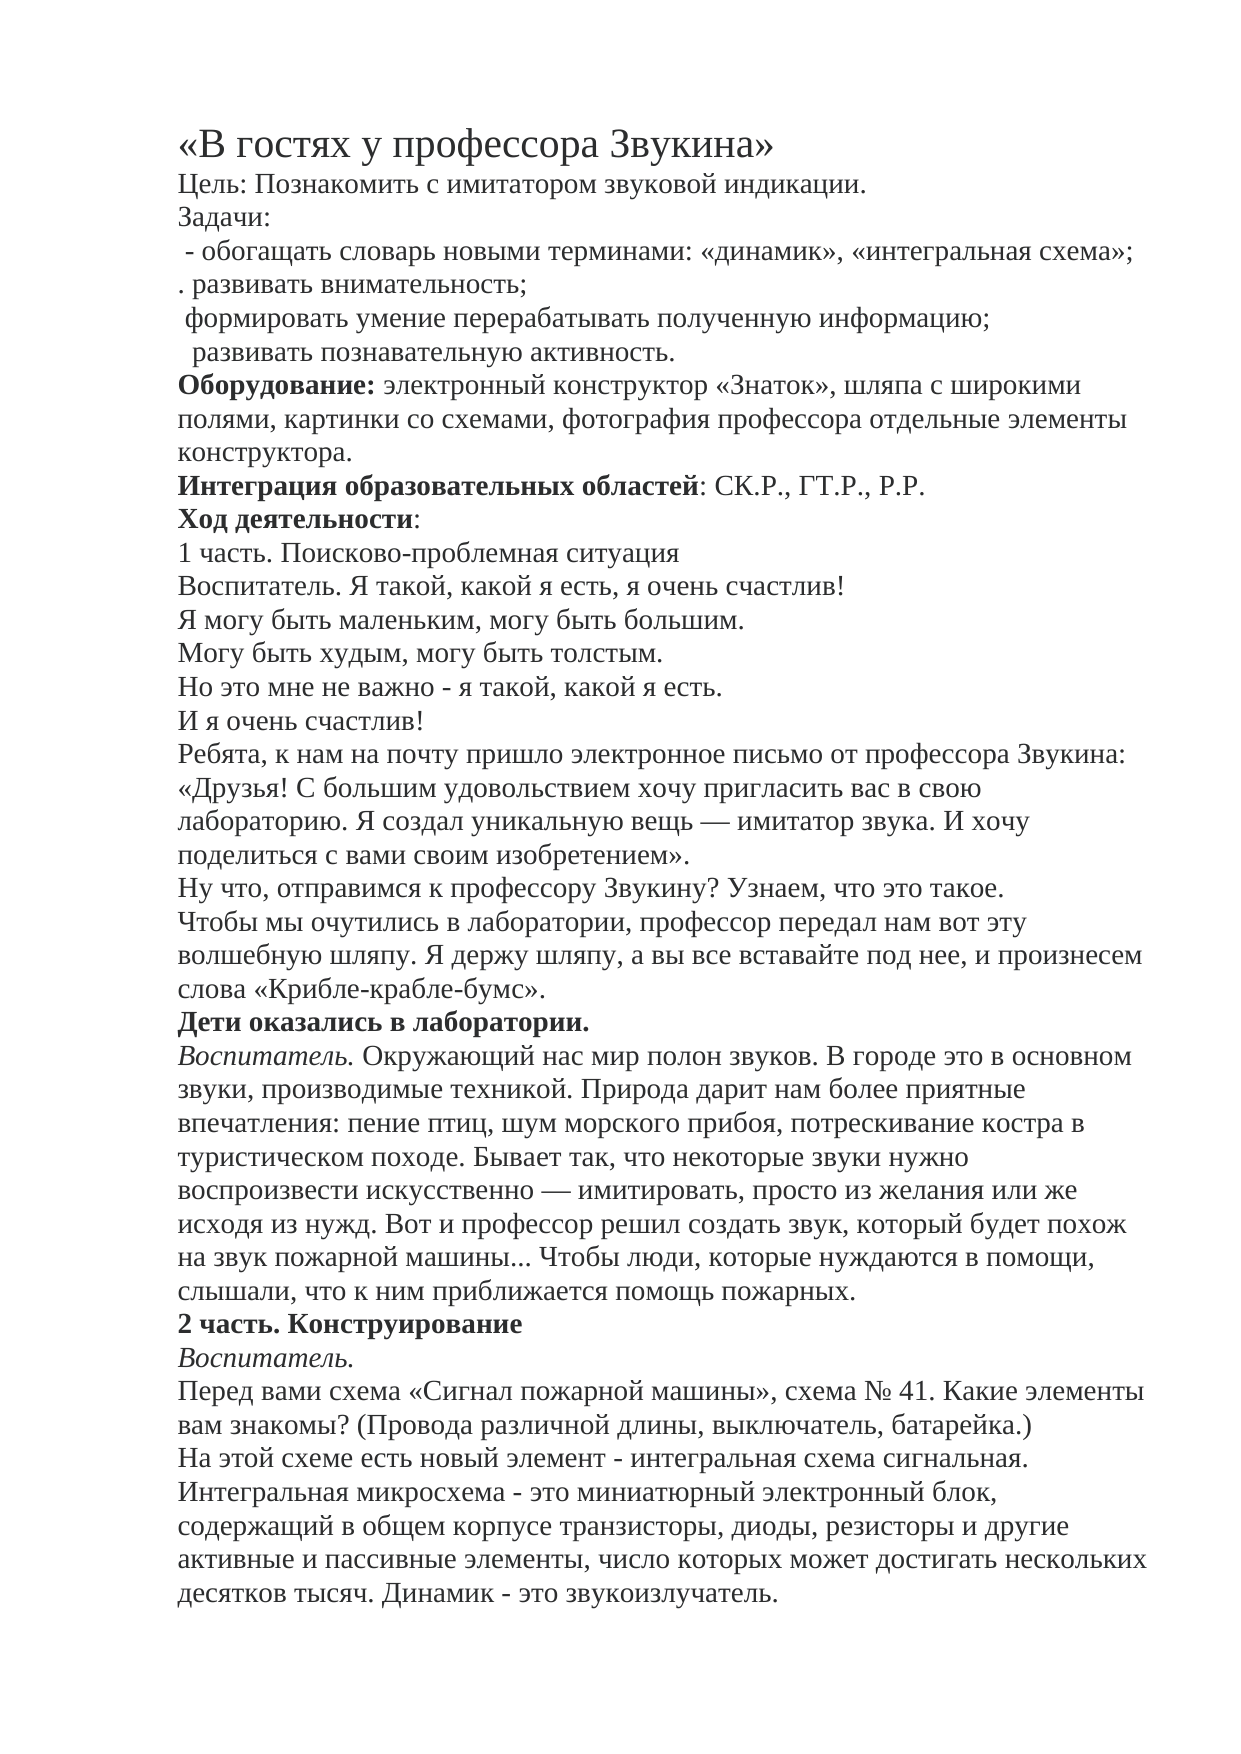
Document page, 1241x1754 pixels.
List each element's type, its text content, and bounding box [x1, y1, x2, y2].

text Воспитатель. Я такой, какой я есть, я очень счастлив! [177, 568, 1152, 602]
text И я очень счастлив! [177, 703, 1152, 736]
text Ну что, отправимся к профессору Звукину? Узнаем, что это такое. [177, 870, 1152, 904]
text Перед вами схема «Сигнал пожарной машины», схема № 41. Какие элементы вам знакомы? (Провода различной длины, выключатель, батарейка.) [177, 1373, 1152, 1441]
text Воспитатель. Окружающий нас мир полон звуков. В городе это в основном звуки, производимые техникой. Природа дарит нам более приятные впечатления: пение птиц, шум морского прибоя, потрескивание костра в туристическом походе. Бывает так, что некоторые звуки нужно воспроизвести искусственно — имитировать, просто из желания или же исходя из нужд. Вот и профессор решил создать звук, который будет похож на звук пожарной машины... Чтобы люди, которые нуждаются в помощи, слышали, что к ним приближается помощь пожарных. [177, 1038, 1152, 1306]
text Интеграция образовательных областей: СК.Р., ГТ.Р., Р.Р. [177, 468, 1152, 501]
text Могу быть худым, могу быть толстым. [177, 636, 1152, 669]
text . развивать внимательность; [177, 267, 1152, 300]
text Я могу быть маленьким, могу быть большим. [177, 602, 1152, 636]
text 2 часть. Конструирование [177, 1306, 1152, 1340]
text Цель: Познакомить с имитатором звуковой индикации. [177, 166, 1152, 199]
text Оборудование: электронный конструктор «Знаток», шляпа с широкими полями, картинки со схемами, фотография профессора отдельные элементы конструктора. [177, 367, 1152, 468]
text Ход деятельности: [177, 501, 1152, 535]
text «В гостях у профессора Звукина» [177, 118, 1152, 166]
text 1 часть. Поисково-проблемная ситуация [177, 535, 1152, 568]
text Задачи: [177, 199, 1152, 233]
text «Друзья! С большим удовольствием хочу пригласить вас в свою лабораторию. Я создал уникальную вещь — имитатор звука. И хочу поделиться с вами своим изобретением». [177, 770, 1152, 870]
text формировать умение перерабатывать полученную информацию; [177, 300, 1152, 334]
text На этой схеме есть новый элемент - интегральная схема сигнальная. Интегральная микросхема - это миниатюрный электронный блок, содержащий в общем корпусе транзисторы, диоды, резисторы и другие активные и пассивные элементы, число которых может достигать нескольких десятков тысяч. Динамик - это звукоизлучатель. [177, 1441, 1152, 1608]
text Чтобы мы очутились в лаборатории, профессор передал нам вот эту волшебную шляпу. Я держу шляпу, а вы все вставайте под нее, и произнесем слова «Крибле-крабле-бумс». [177, 904, 1152, 1004]
text Но это мне не важно - я такой, какой я есть. [177, 669, 1152, 703]
text - обогащать словарь новыми терминами: «динамик», «интегральная схема»; [177, 233, 1152, 267]
text Воспитатель. [177, 1340, 1152, 1373]
text развивать познавательную активность. [177, 334, 1152, 367]
text Дети оказались в лаборатории. [177, 1004, 1152, 1038]
text Ребята, к нам на почту пришло электронное письмо от профессора Звукина: [177, 736, 1152, 770]
